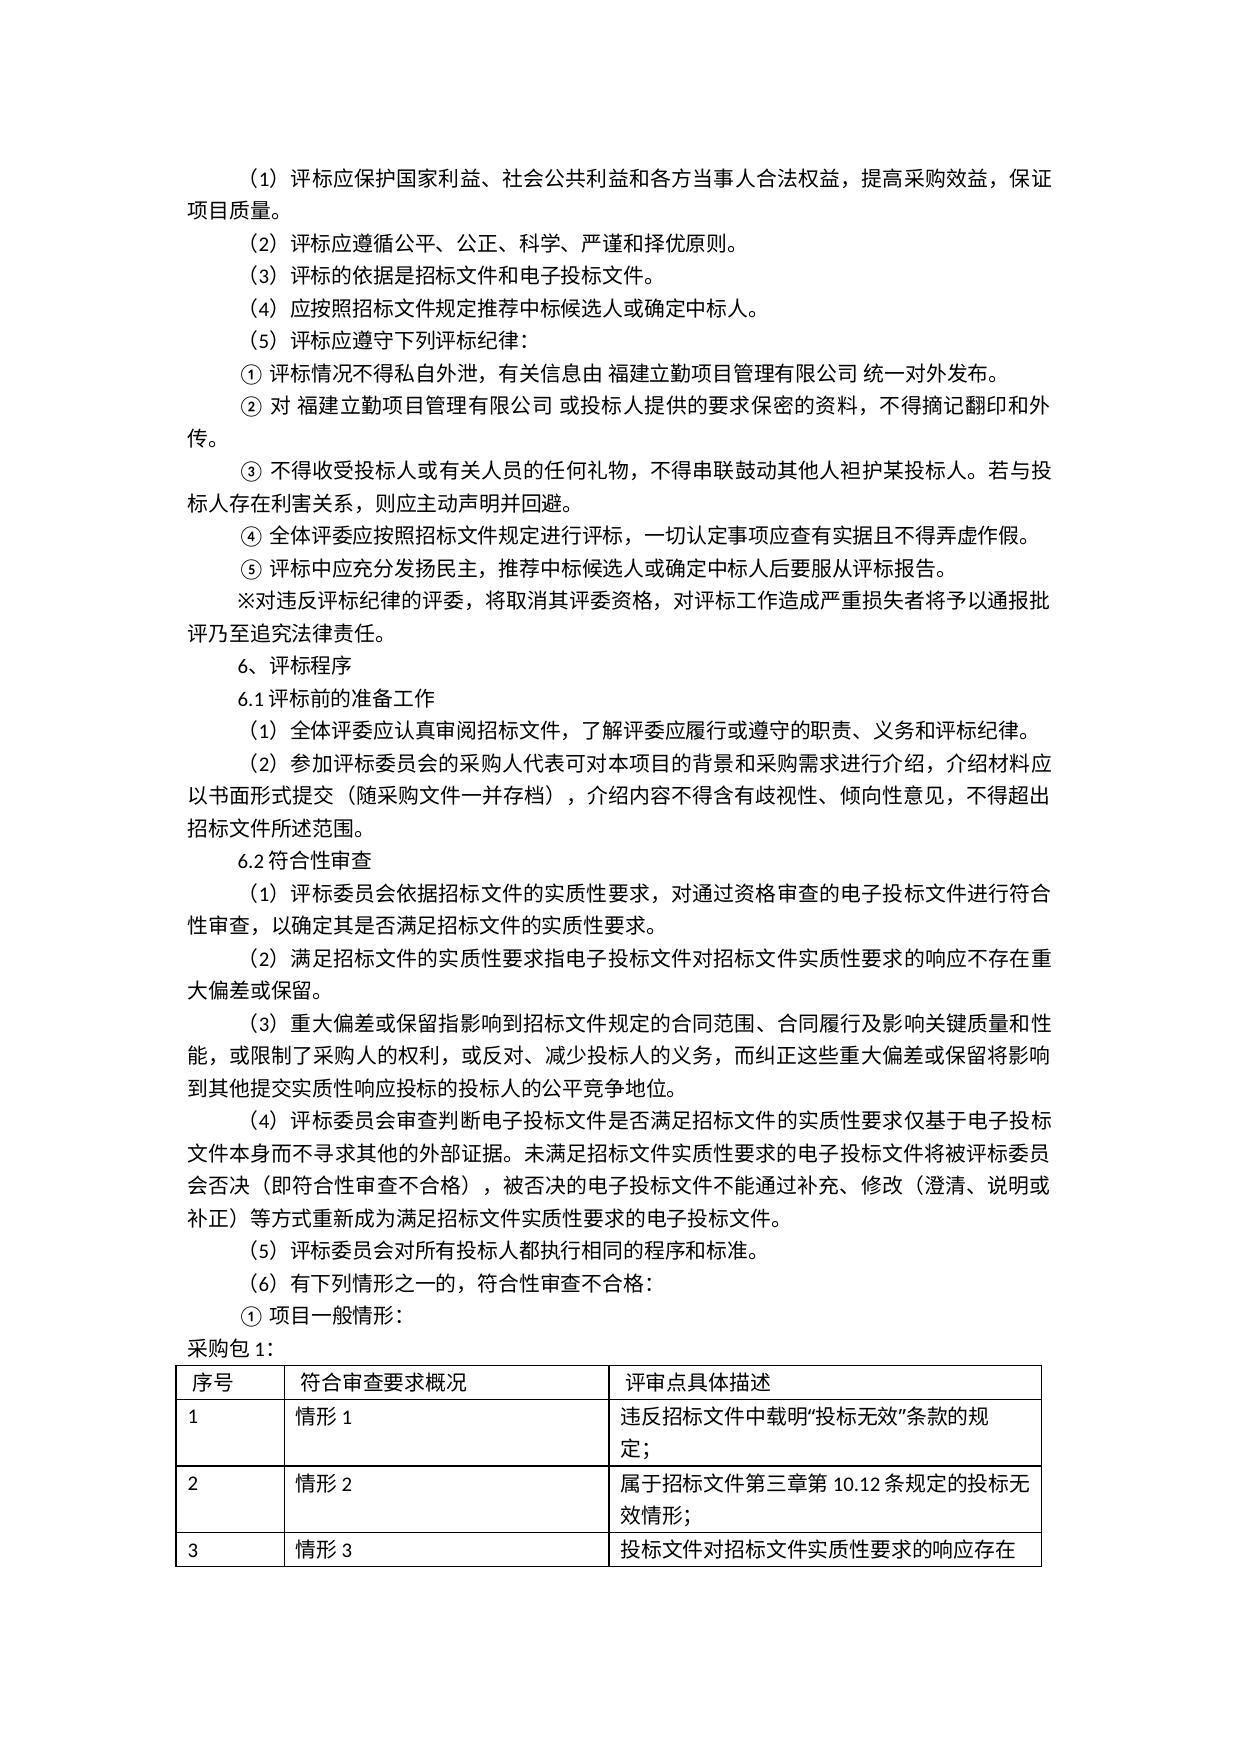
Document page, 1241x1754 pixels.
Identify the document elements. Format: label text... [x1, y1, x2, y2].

table_header 序号 [177, 1366, 284, 1398]
text （2）参加评标委员会的采购人代表可对本项目的背景和采购需求进行介绍，介绍材料应以书面形式提交（随采购文件一并存档），介绍内容不得含有歧视性、倾向性意见，不得超出招标文件所述范围。 [187, 747, 1053, 844]
table_header 符合审查要求概况 [285, 1366, 608, 1398]
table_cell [610, 1533, 1041, 1566]
text ※对违反评标纪律的评委，将取消其评委资格，对评标工作造成严重损失者将予以通报批评乃至追究法律责任。 [187, 584, 1053, 649]
text ①评标情况不得私自外泄，有关信息由 福建立勤项目管理有限公司 统一对外发布。 [187, 357, 1053, 389]
text 6、评标程序 [187, 649, 1053, 682]
table_cell 违反招标文件中载明“投标无效”条款的规定； [610, 1400, 1041, 1465]
text （3）评标的依据是招标文件和电子投标文件。 [187, 259, 1053, 292]
table_cell 属于招标文件第三章第10.12条规定的投标无效情形； [610, 1467, 1041, 1532]
text ③不得收受投标人或有关人员的任何礼物，不得串联鼓动其他人袒护某投标人。若与投标人存在利害关系，则应主动声明并回避。 [187, 454, 1053, 519]
text （2）评标应遵循公平、公正、科学、严谨和择优原则。 [187, 227, 1053, 259]
text ①项目一般情形： [187, 1299, 1053, 1332]
text ④全体评委应按照招标文件规定进行评标，一切认定事项应查有实据且不得弄虚作假。 [187, 519, 1053, 552]
text （1）全体评委应认真审阅招标文件，了解评委应履行或遵守的职责、义务和评标纪律。 [187, 714, 1053, 747]
text （1）评标应保护国家利益、社会公共利益和各方当事人合法权益，提高采购效益，保证项目质量。 [187, 162, 1053, 227]
table_cell 情形2 [285, 1467, 608, 1532]
text ②对 福建立勤项目管理有限公司 或投标人提供的要求保密的资料，不得摘记翻印和外传。 [187, 389, 1053, 454]
text （5）评标委员会对所有投标人都执行相同的程序和标准。 [187, 1234, 1053, 1267]
text 6.2符合性审查 [187, 844, 1053, 877]
text （3）重大偏差或保留指影响到招标文件规定的合同范围、合同履行及影响关键质量和性能，或限制了采购人的权利，或反对、减少投标人的义务，而纠正这些重大偏差或保留将影响到其他提交实质性响应投标的投标人的公平竞争地位。 [187, 1007, 1053, 1104]
table_cell 2 [177, 1467, 284, 1532]
text （6）有下列情形之一的，符合性审查不合格： [187, 1267, 1053, 1299]
table_cell 1 [177, 1400, 284, 1465]
text （2）满足招标文件的实质性要求指电子投标文件对招标文件实质性要求的响应不存在重大偏差或保留。 [187, 942, 1053, 1007]
text （4）应按照招标文件规定推荐中标候选人或确定中标人。 [187, 292, 1053, 324]
text ⑤评标中应充分发扬民主，推荐中标候选人或确定中标人后要服从评标报告。 [187, 552, 1053, 584]
text （1）评标委员会依据招标文件的实质性要求，对通过资格审查的电子投标文件进行符合性审查，以确定其是否满足招标文件的实质性要求。 [187, 877, 1053, 942]
text （4）评标委员会审查判断电子投标文件是否满足招标文件的实质性要求仅基于电子投标文件本身而不寻求其他的外部证据。未满足招标文件实质性要求的电子投标文件将被评标委员会否决（即符合性审查不合格），被否决的电子投标文件不能通过补充、修改（澄清、说明或补正）等方式重新成为满足招标文件实质性要求的电子投标文件。 [187, 1104, 1053, 1234]
text 采购包1： [187, 1332, 1053, 1364]
table_cell 3 [177, 1533, 284, 1566]
table_header 评审点具体描述 [610, 1366, 1041, 1398]
table_cell 情形3 [285, 1533, 608, 1566]
text 6.1评标前的准备工作 [187, 682, 1053, 714]
text （5）评标应遵守下列评标纪律： [187, 324, 1053, 357]
table_cell 情形1 [285, 1400, 608, 1465]
